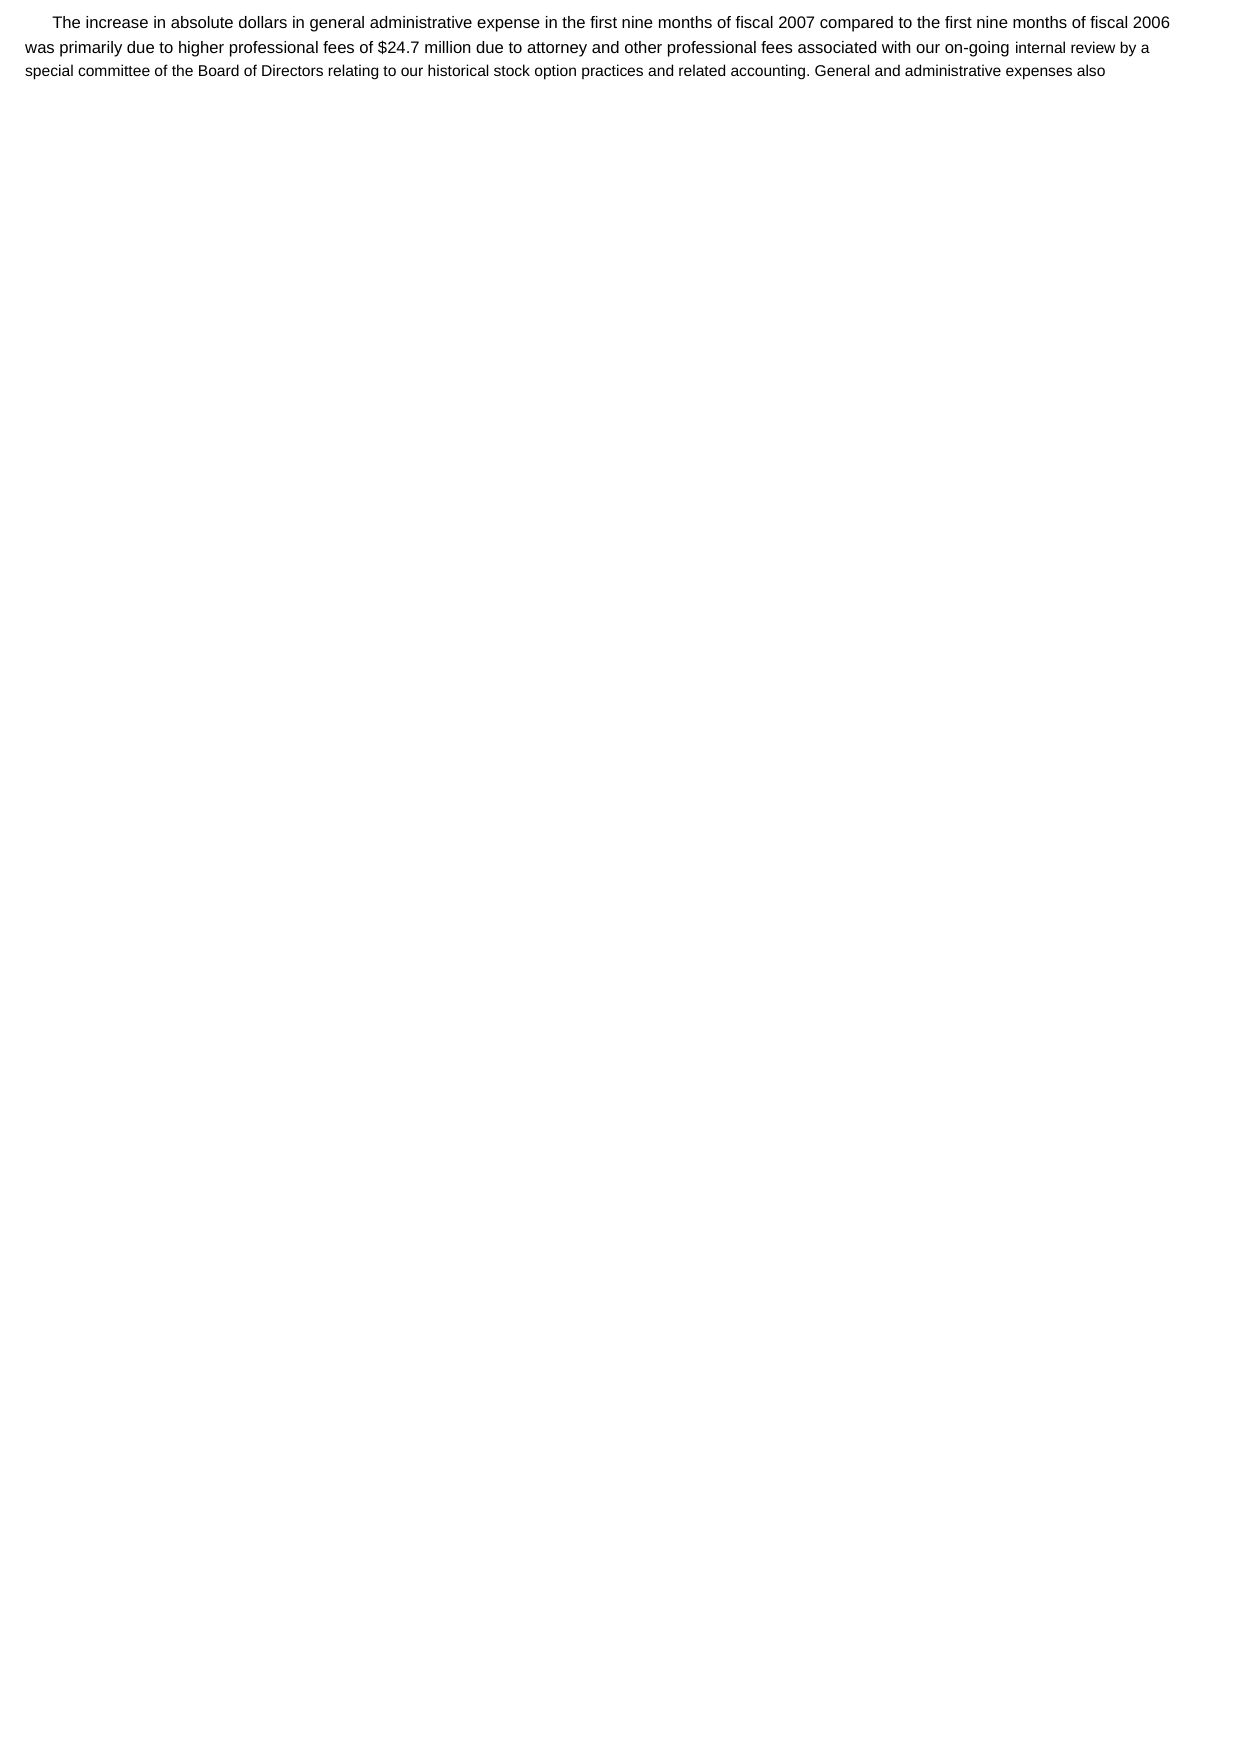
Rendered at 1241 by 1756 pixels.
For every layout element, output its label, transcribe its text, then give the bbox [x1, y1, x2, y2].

text The increase in absolute dollars in general administrative expense in the first nine months of fiscal 2007 compared to the first nine months of fiscal 2006 was primarily due to higher professional fees of $24.7 million due to attorney and other professional fees associated with our on-going internal review by a special committee of the Board of Directors relating to our historical stock option practices and related accounting. General and administrative expenses also [25, 13, 1199, 80]
